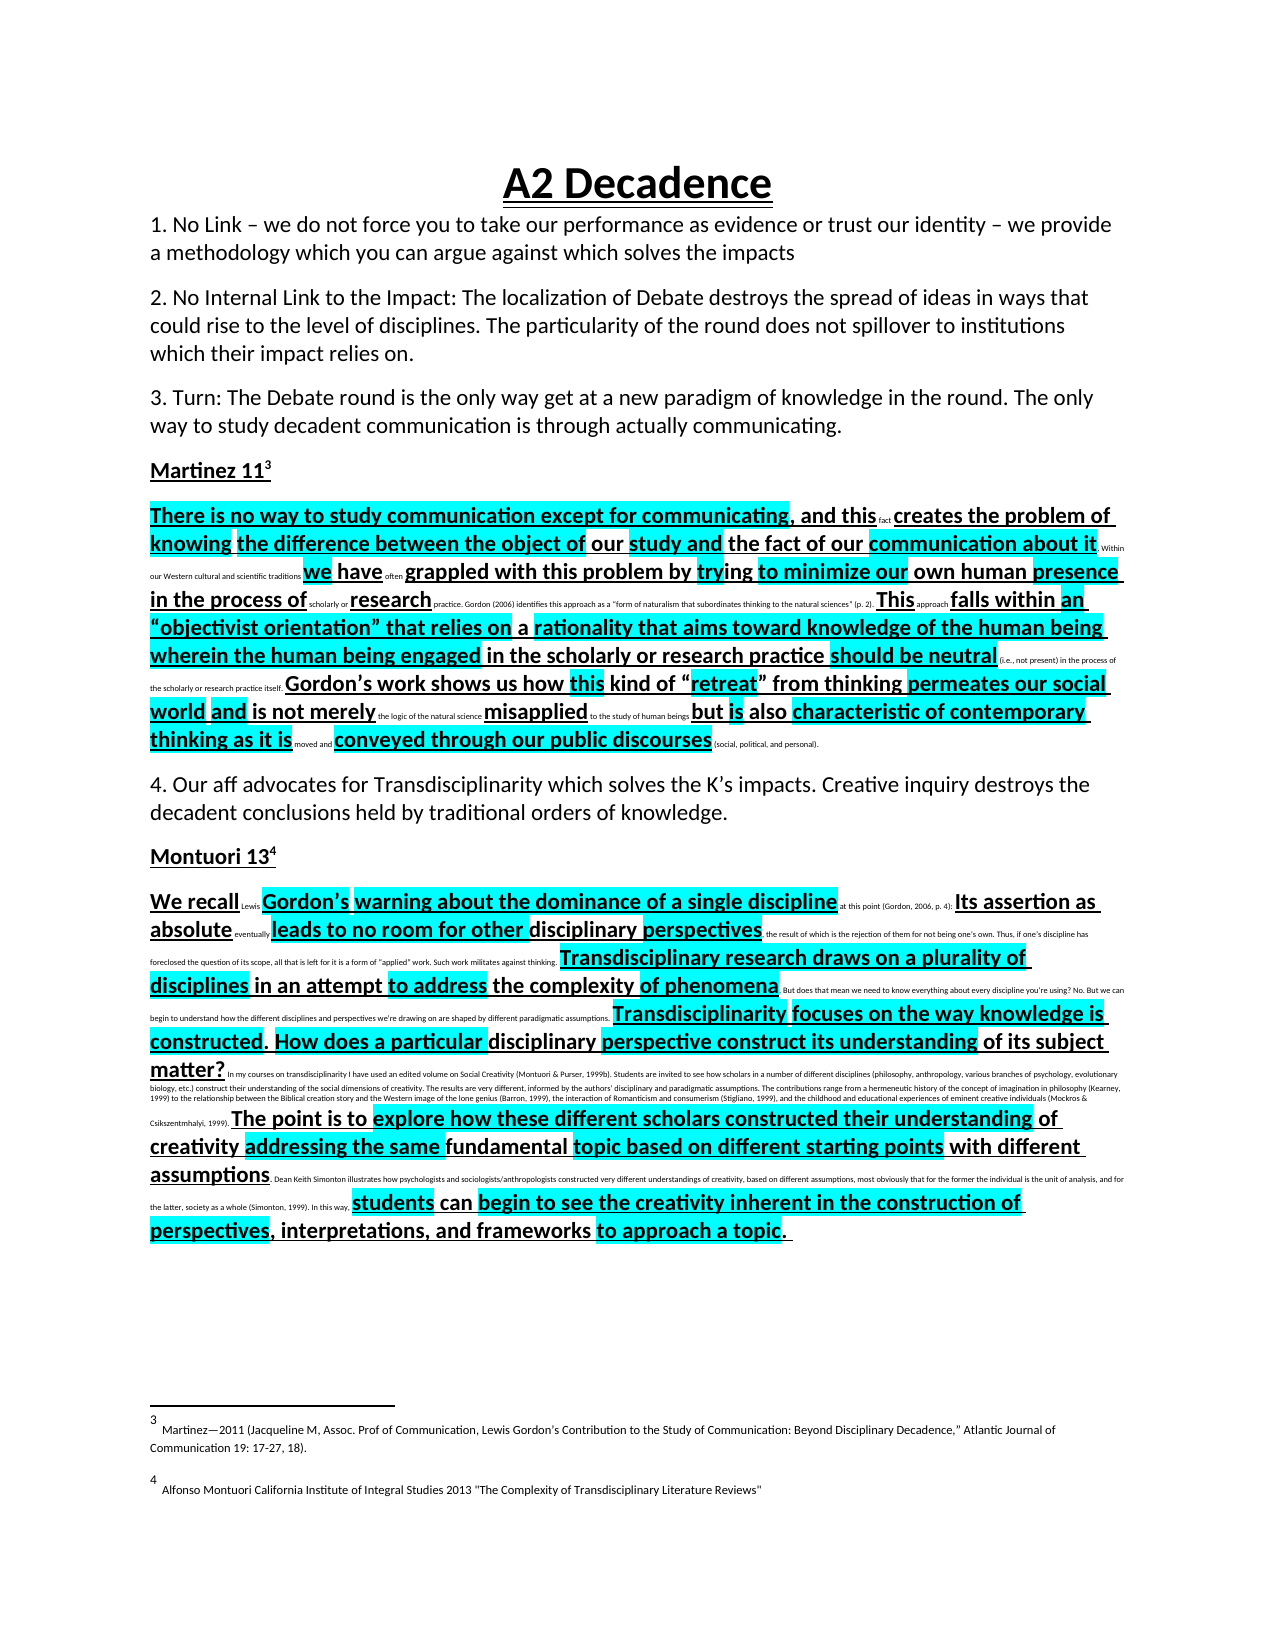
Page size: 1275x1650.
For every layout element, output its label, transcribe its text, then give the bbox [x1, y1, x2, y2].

text 4. Our aff advocates for Transdisciplinarity which solves the K’s impacts. Creative inquiry destroys the decadent conclusions held by traditional orders of knowledge. [150, 770, 1125, 826]
text 3. Turn: The Debate round is the only way get at a new paradigm of knowledge in the round. The only way to study decadent communication is through actually communicating. [150, 383, 1125, 439]
text Martinez 11 [150, 456, 1125, 484]
text Montuori 13 [150, 842, 1125, 871]
subtitle A2 Decadence [150, 154, 1125, 210]
text 1. No Link – we do not force you to take our performance as evidence or trust our identity – we provide a methodology which you can argue against which solves the impacts [150, 210, 1125, 266]
text We recall Lewis Gordon’s warning about the dominance of a single discipline at this point (Gordon, 2006, p. 4): Its assertion as absolute eventually leads to no room for other disciplinary perspectives, the result of which is the rejection of them for not being one’s own. Thus, if one’s discipline has foreclosed the question of its scope, all that is left for it is a form of “applied” work. Such work militates against thinking. Transdisciplinary research draws on a plurality of disciplines in an attempt to address the complexity of phenomena. But does that mean we need to know everything about every discipline you’re using? No. But we can begin to understand how the different disciplines and perspectives we’re drawing on are shaped by different paradigmatic assumptions. Transdisciplinarity focuses on the way knowledge is constructed. How does a particular disciplinary perspective construct its understanding of its subject matter? In my courses on transdisciplinarity I have used an edited volume on Social Creativity (Montuori & Purser, 1999b). Students are invited to see how scholars in a number of different disciplines (philosophy, anthropology, various branches of psychology, evolutionary biology, etc.) construct their understanding of the social dimensions of creativity. The results are very different, informed by the authors’ disciplinary and paradigmatic assumptions. The contributions range from a hermeneutic history of the concept of imagination in philosophy (Kearney, 1999) to the relationship between the Biblical creation story and the Western image of the lone genius (Barron, 1999), the interaction of Romanticism and consumerism (Stigliano, 1999), and the childhood and educational experiences of eminent creative individuals (Mockros & Csikszentmhalyi, 1999). The point is to explore how these different scholars constructed their understanding of creativity addressing the same fundamental topic based on different starting points with different assumptions. Dean Keith Simonton illustrates how psychologists and sociologists/anthropologists constructed very different understandings of creativity, based on different assumptions, most obviously that for the former the individual is the unit of analysis, and for the latter, society as a whole (Simonton, 1999). In this way, students can begin to see the creativity inherent in the construction of perspectives, interpretations, and frameworks to approach a topic. [150, 887, 1125, 1244]
text There is no way to study communication except for communicating, and this fact creates the problem of knowing the difference between the object of our study and the fact of our communication about it. Within our Western cultural and scientific traditions we have often grappled with this problem by trying to minimize our own human presence in the process of scholarly or research practice. Gordon (2006) identifies this approach as a “form of naturalism that subordinates thinking to the natural sciences” (p. 2). This approach falls within an “objectivist orientation” that relies on a rationality that aims toward knowledge of the human being wherein the human being engaged in the scholarly or research practice should be neutral (i.e., not present) in the process of the scholarly or research practice itself. Gordon’s work shows us how this kind of “retreat” from thinking permeates our social world and is not merely the logic of the natural science misapplied to the study of human beings but is also characteristic of contemporary thinking as it is moved and conveyed through our public discourses (social, political, and personal). [150, 501, 1125, 753]
text 2. No Internal Link to the Impact: The localization of Debate destroys the spread of ideas in ways that could rise to the level of disciplines. The particularity of the round does not spillover to institutions which their impact relies on. [150, 283, 1125, 367]
